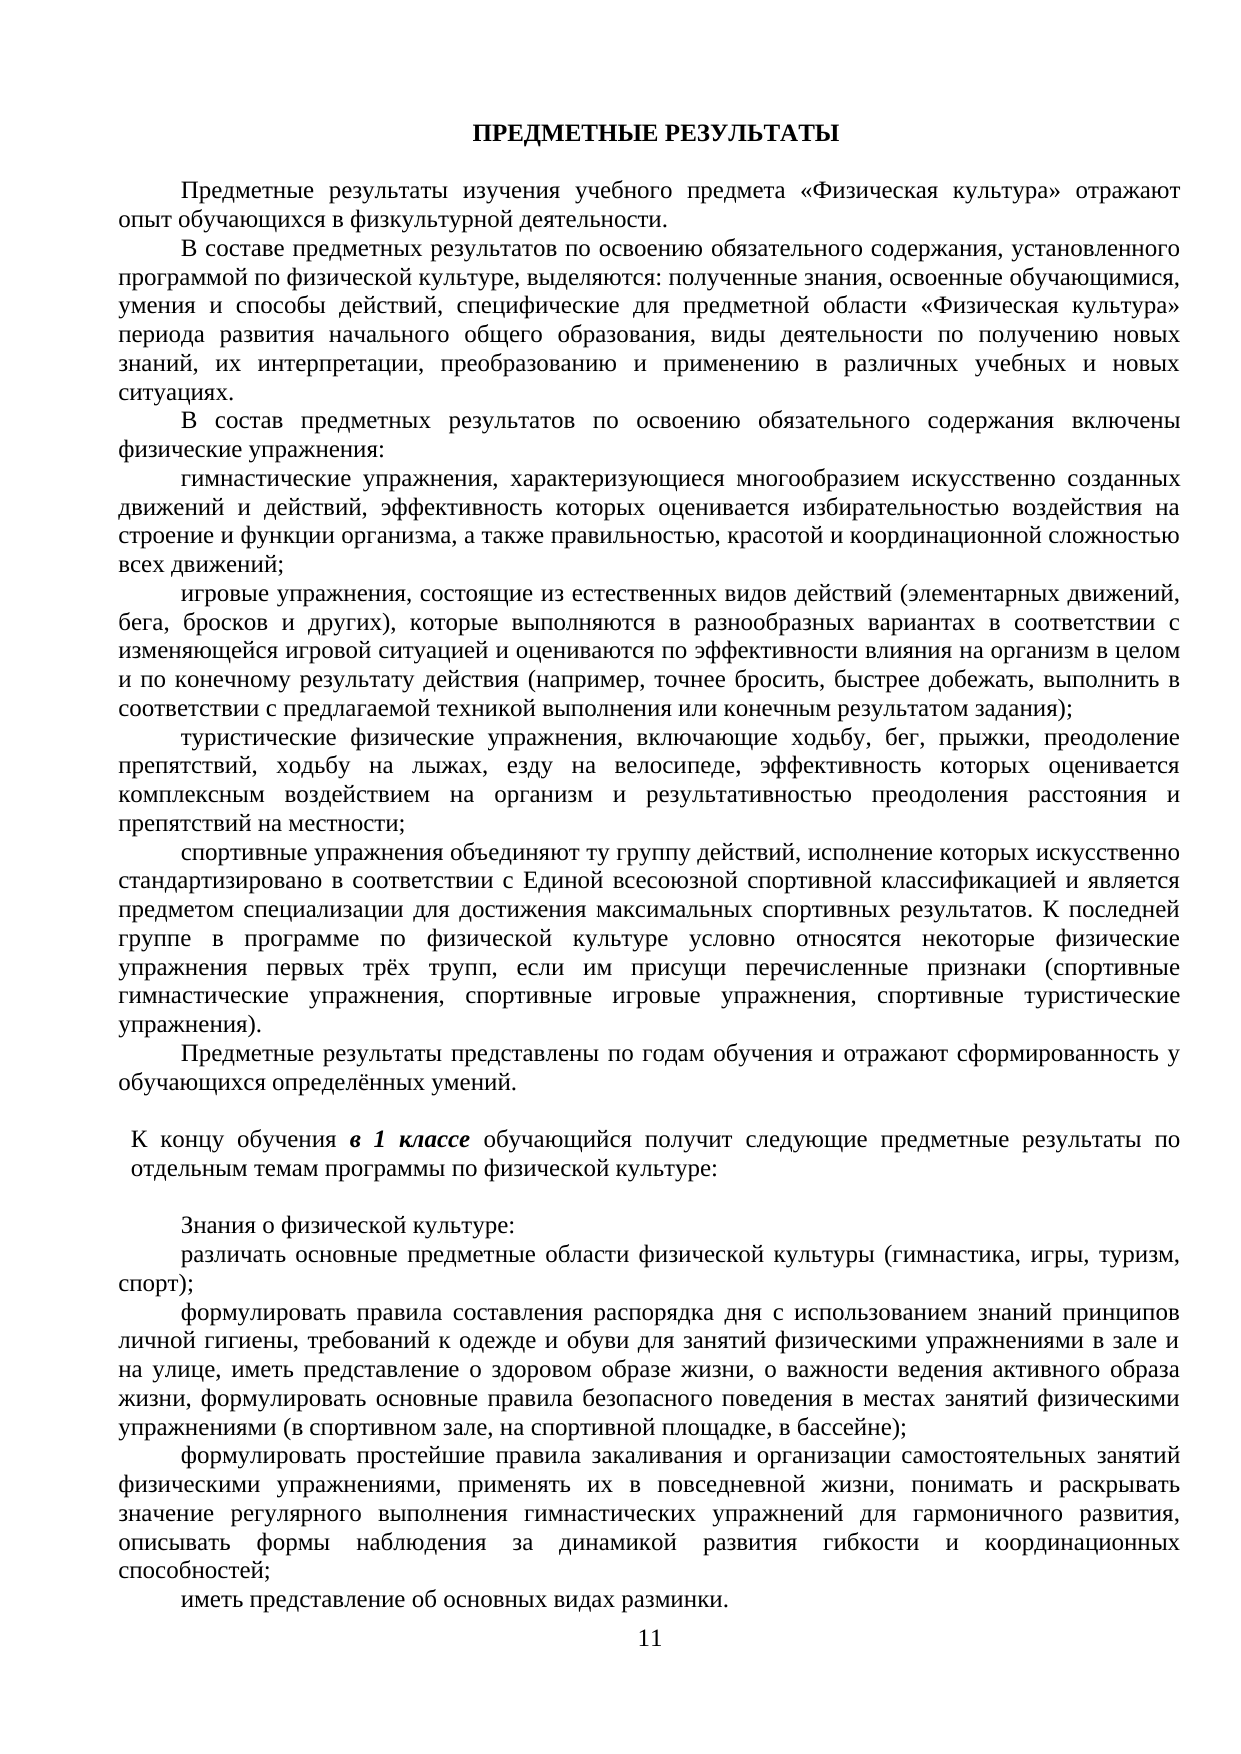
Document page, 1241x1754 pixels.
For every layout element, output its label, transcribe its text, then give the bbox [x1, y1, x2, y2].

text К концу обучения в 1 классе обучающийся получит следующие предметные результаты по отдельным темам программы по физической культуре: [131, 1124, 1181, 1182]
text В состав предметных результатов по освоению обязательного содержания включены физические упражнения: [118, 406, 1181, 463]
text спортивные упражнения объединяют ту группу действий, исполнение которых искусственно стандартизировано в соответствии с Единой всесоюзной спортивной классификацией и является предметом специализации для достижения максимальных спортивных результатов. К последней группе в программе по физической культуре условно относятся некоторые физические упражнения первых трёх трупп, если им присущи перечисленные признаки (спортивные гимнастические упражнения, спортивные игровые упражнения, спортивные туристические упражнения). [118, 837, 1181, 1038]
text игровые упражнения, состоящие из естественных видов действий (элементарных движений, бега, бросков и других), которые выполняются в разнообразных вариантах в соответствии с изменяющейся игровой ситуацией и оцениваются по эффективности влияния на организм в целом и по конечному результату действия (например, точнее бросить, быстрее добежать, выполнить в соответствии с предлагаемой техникой выполнения или конечным результатом задания); [118, 578, 1181, 722]
text туристические физические упражнения, включающие ходьбу, бег, прыжки, преодоление препятствий, ходьбу на лыжах, езду на велосипеде, эффективность которых оценивается комплексным воздействием на организм и результативностью преодоления расстояния и препятствий на местности; [118, 722, 1181, 837]
text различать основные предметные области физической культуры (гимнастика, игры, туризм, спорт); [118, 1239, 1181, 1297]
text Предметные результаты представлены по годам обучения и отражают сформированность у обучающихся определённых умений. [118, 1038, 1181, 1096]
text гимнастические упражнения, характеризующиеся многообразием искусственно созданных движений и действий, эффективность которых оценивается избирательностью воздействия на строение и функции организма, а также правильностью, красотой и координационной сложностью всех движений; [118, 463, 1181, 578]
text ПРЕДМЕТНЫЕ РЕЗУЛЬТАТЫ [131, 118, 1181, 147]
text формулировать правила составления распорядка дня с использованием знаний принципов личной гигиены, требований к одежде и обуви для занятий физическими упражнениями в зале и на улице, иметь представление о здоровом образе жизни, о важности ведения активного образа жизни, формулировать основные правила безопасного поведения в местах занятий физическими упражнениями (в спортивном зале, на спортивной площадке, в бассейне); [118, 1297, 1181, 1441]
text Знания о физической культуре: [118, 1211, 1181, 1239]
text В составе предметных результатов по освоению обязательного содержания, установленного программой по физической культуре, выделяются: полученные знания, освоенные обучающимися, умения и способы действий, специфические для предметной области «Физическая культура» периода развития начального общего образования, виды деятельности по получению новых знаний, их интерпретации, преобразованию и применению в различных учебных и новых ситуациях. [118, 233, 1181, 406]
text Предметные результаты изучения учебного предмета «Физическая культура» отражают опыт обучающихся в физкультурной деятельности. [118, 176, 1181, 233]
text формулировать простейшие правила закаливания и организации самостоятельных занятий физическими упражнениями, применять их в повседневной жизни, понимать и раскрывать значение регулярного выполнения гимнастических упражнений для гармоничного развития, описывать формы наблюдения за динамикой развития гибкости и координационных способностей; [118, 1441, 1181, 1584]
text иметь представление об основных видах разминки. [118, 1584, 1181, 1613]
